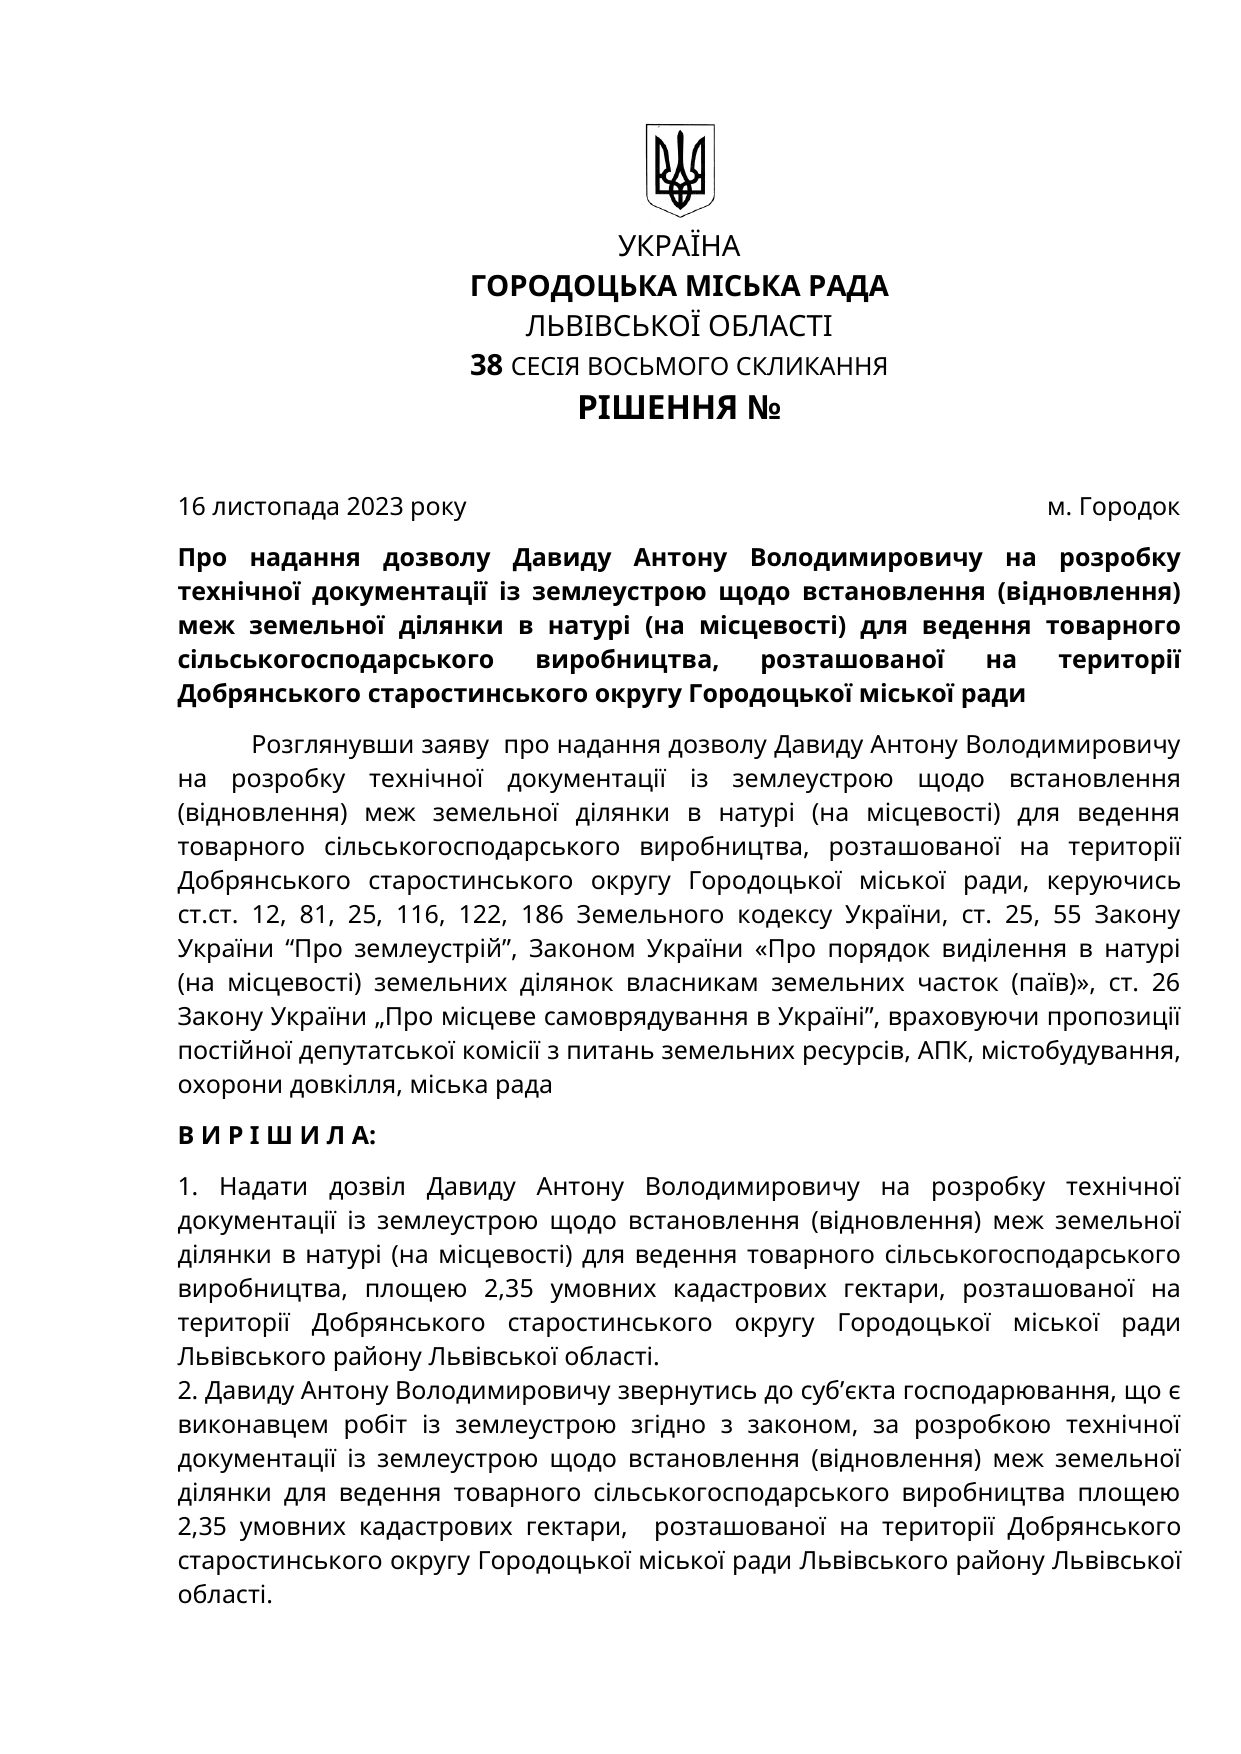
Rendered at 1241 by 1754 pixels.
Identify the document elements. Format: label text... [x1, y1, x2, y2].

text Розглянувши заяву про надання дозволу Давиду Антону Володимировичу на розробку технічної документації із землеустрою щодо встановлення (відновлення) меж земельної ділянки в натурі (на місцевості) для ведення товарного сільськогосподарського виробництва, розташованої на території Добрянського старостинського округу Городоцької міської ради, керуючись ст.ст. 12, 81, 25, 116, 122, 186 Земельного кодексу України, ст. 25, 55 Закону України “Про землеустрій”, Законом України «Про порядок виділення в натурі (на місцевості) земельних ділянок власникам земельних часток (паїв)», ст. 26 Закону України „Про місцеве самоврядування в Україні”, враховуючи пропозиції постійної депутатської комісії з питань земельних ресурсів, АПК, містобудування, охорони довкілля, міська рада [177, 726, 1182, 1101]
picture [633, 118, 726, 222]
text В И Р І Ш И Л А: [177, 1118, 1182, 1152]
text ЛЬВІВСЬКОЇ ОБЛАСТІ [177, 305, 1181, 344]
text 16 листопада 2023 року м. Городок [177, 488, 1181, 523]
text 2. Давиду Антону Володимировичу звернутись до суб’єкта господарювання, що є виконавцем робіт із землеустрою згідно з законом, за розробкою технічної документації із землеустрою щодо встановлення (відновлення) меж земельної ділянки для ведення товарного сільськогосподарського виробництва площею 2,35 умовних кадастрових гектари, розташованої на території Добрянського старостинського округу Городоцької міської ради Львівського району Львівської області. [177, 1373, 1182, 1611]
text 1. Надати дозвіл Давиду Антону Володимировичу на розробку технічної документації із землеустрою щодо встановлення (відновлення) меж земельної ділянки в натурі (на місцевості) для ведення товарного сільськогосподарського виробництва, площею 2,35 умовних кадастрових гектари, розташованої на території Добрянського старостинського округу Городоцької міської ради Львівського району Львівської області. [177, 1168, 1182, 1373]
text УКРАЇНА [177, 225, 1181, 265]
text РІШЕННЯ № [177, 384, 1181, 429]
text ГОРОДОЦЬКА МІСЬКА РАДА [177, 265, 1181, 305]
text Про надання дозволу Давиду Антону Володимировичу на розробку технічної документації із землеустрою щодо встановлення (відновлення) меж земельної ділянки в натурі (на місцевості) для ведення товарного сільськогосподарського виробництва, розташованої на території Добрянського старостинського округу Городоцької міської ради [177, 539, 1182, 709]
text 38 сесія восьмого скликання [177, 344, 1181, 384]
